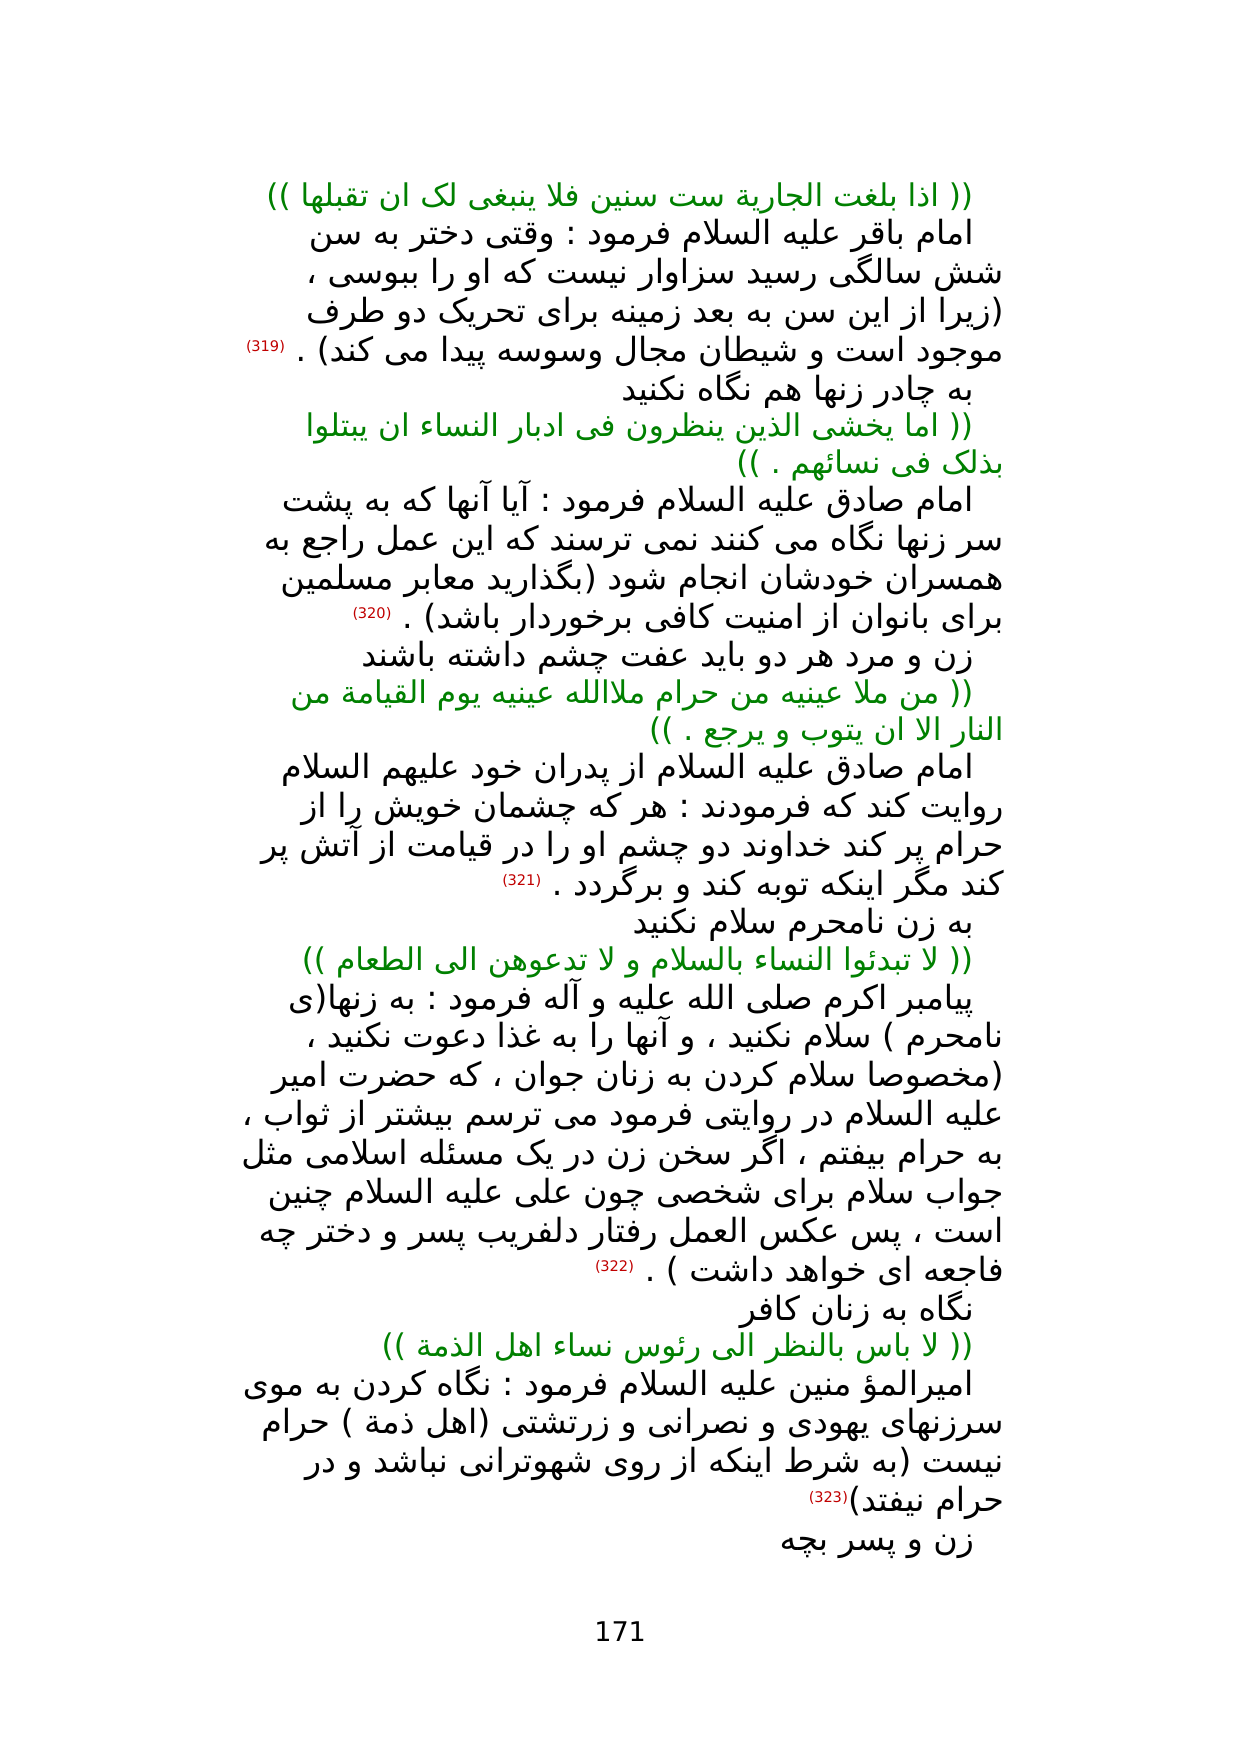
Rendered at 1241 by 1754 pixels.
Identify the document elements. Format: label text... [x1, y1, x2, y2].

text امیرالمؤ منین علیه السلام فرمود : نگاه کردن به موی سرزنهای یهودی و نصرانی و زرتشتی (اهل ذمة ) حرام نیست (به شرط اینکه از روی شهوترانی نباشد و در حرام نیفتد)(323) [236, 1364, 1004, 1519]
text زن و پسر بچه [236, 1519, 1004, 1558]
text پیامبر اکرم صلی الله علیه و آله فرمود : به زنها(ی نامحرم ) سلام نکنید ، و آنها را به غذا دعوت نکنید ، (مخصوصا سلام کردن به زنان جوان ، که حضرت امیر علیه السلام در روایتی فرمود می ترسم بیشتر از ثواب ، به حرام بیفتم ، اگر سخن زن در یک مسئله اسلامی مثل جواب سلام برای شخصی چون علی علیه السلام چنین است ، پس عکس العمل رفتار دلفریب پسر و دختر چه فاجعه ای خواهد داشت ) . (322) [236, 978, 1004, 1289]
text امام صادق علیه السلام از پدران خود علیهم السلام روایت کند که فرمودند : هر که چشمان خویش را از حرام پر کند خداوند دو چشم او را در قیامت از آتش پر کند مگر اینکه توبه کند و برگردد . (321) [236, 747, 1004, 903]
text زن و مرد هر دو باید عفت چشم داشته باشند [236, 636, 1004, 675]
text (( اذا بلغت الجاریة ست سنین فلا ینبغی لک ان تقبلها )) [236, 177, 1004, 213]
text امام صادق علیه السلام فرمود : آیا آنها که به پشت سر زنها نگاه می کنند نمی ترسند که این عمل راجع به همسران خودشان انجام شود (بگذارید معابر مسلمین برای بانوان از امنیت کافی برخوردار باشد) . (320) [236, 481, 1004, 636]
text امام باقر علیه السلام فرمود : وقتی دختر به سن شش سالگی رسید سزاوار نیست که او را ببوسی ، (زیرا از این سن به بعد زمینه برای تحریک دو طرف موجود است و شیطان مجال وسوسه پیدا می کند) . (319) [236, 213, 1004, 369]
text (( لا تبدئوا النساء بالسلام و لا تدعوهن الی الطعام )) [236, 942, 1004, 978]
text نگاه به زنان کافر [236, 1289, 1004, 1328]
text (( لا باس بالنظر الی رئوس نساء اهل الذمة )) [236, 1328, 1004, 1364]
text (( اما یخشی الذین ینظرون فی ادبار النساء ان یبتلوا بذلک فی نسائهم . )) [236, 408, 1004, 481]
text (( من ملا عینیه من حرام ملاالله عینیه یوم القیامة من النار الا ان یتوب و یرجع . )) [236, 675, 1004, 747]
text به زن نامحرم سلام نکنید [236, 903, 1004, 942]
text به چادر زنها هم نگاه نکنید [236, 369, 1004, 408]
